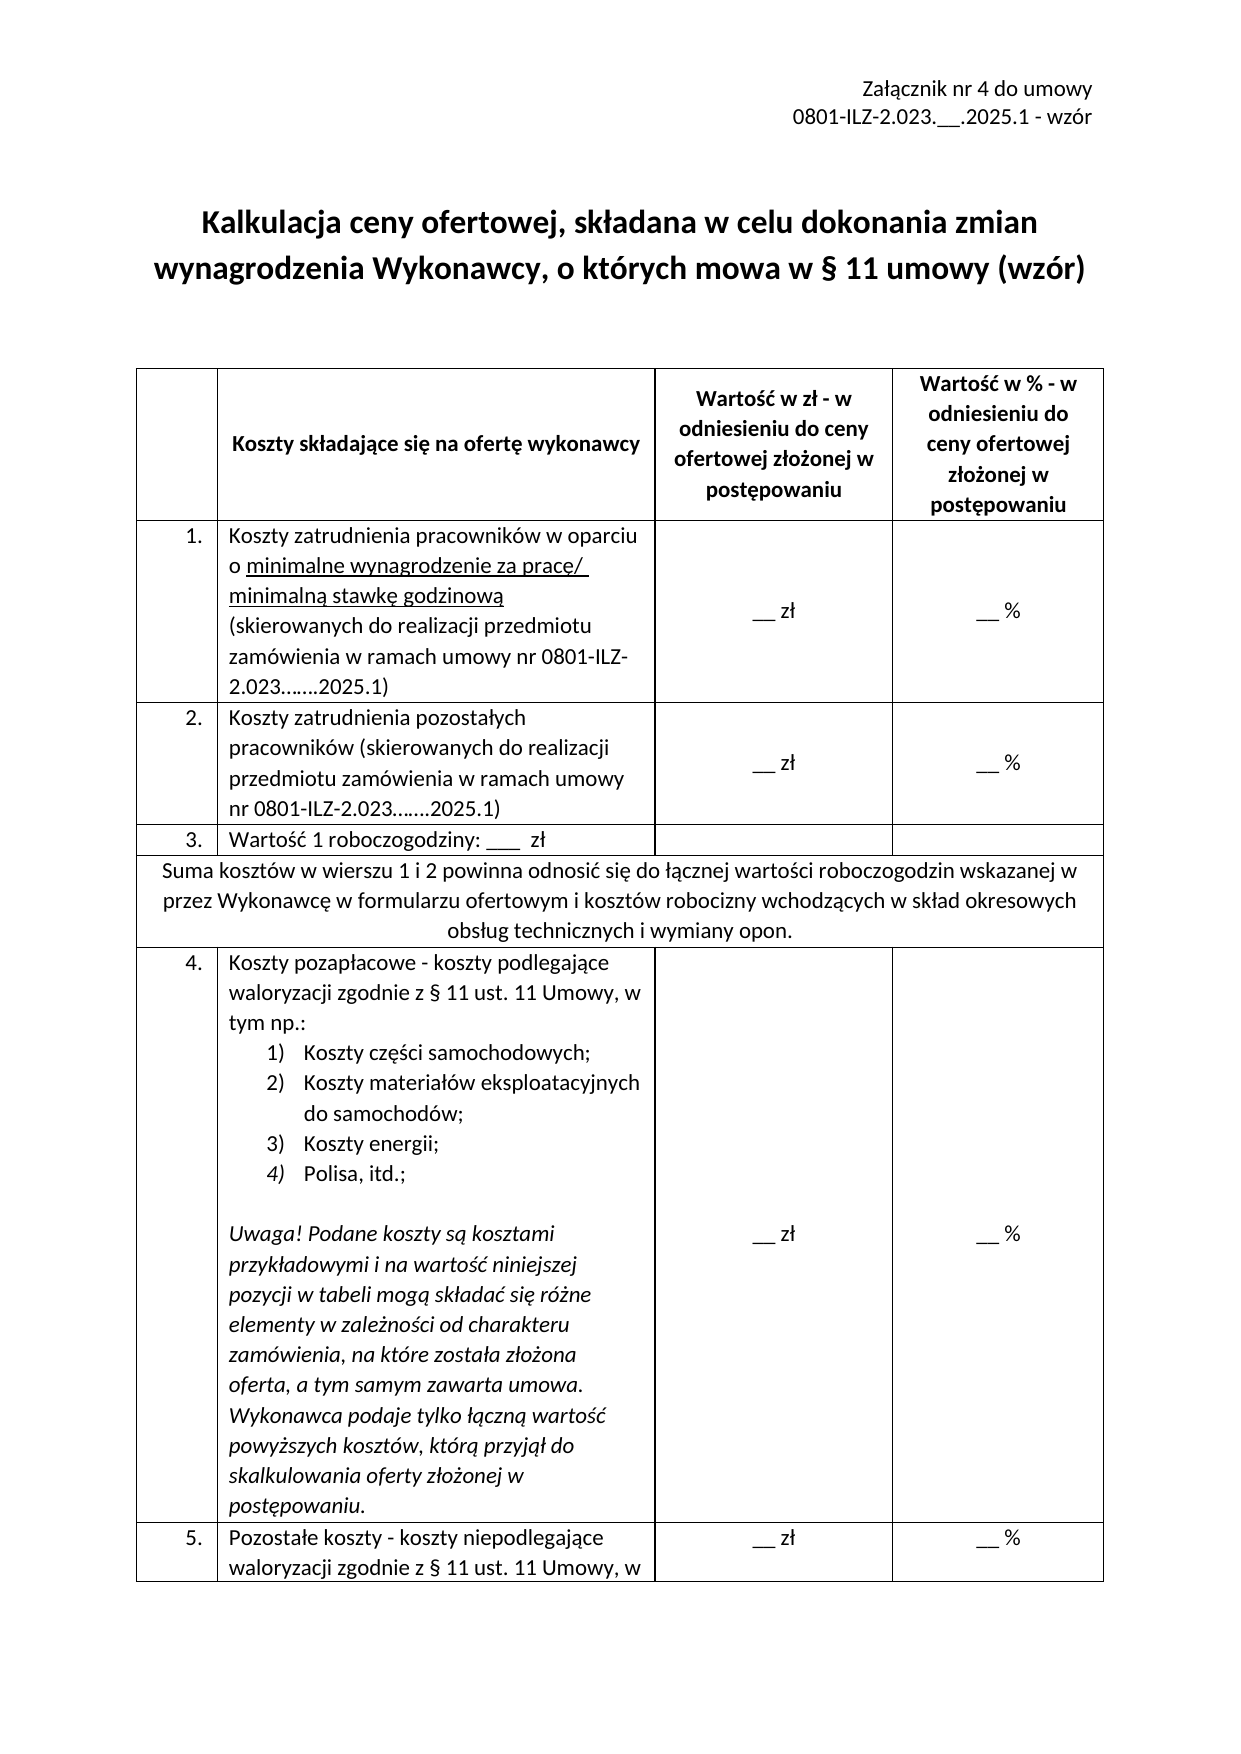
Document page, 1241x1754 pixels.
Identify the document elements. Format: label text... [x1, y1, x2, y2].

table_cell Suma kosztów w wierszu 1 i 2 powinna odnosić się do łącznej wartości roboczogodzin wskazanej w przez Wykonawcę w formularzu ofertowym i kosztów robocizny wchodzących w skład okresowych obsług technicznych i wymiany opon. [137, 856, 1103, 947]
table_cell __ zł [656, 703, 892, 824]
table_cell __ % [893, 948, 1103, 1522]
table_cell [656, 825, 892, 855]
table_cell __ zł [656, 948, 892, 1522]
table_cell __ zł [656, 1523, 892, 1581]
table_cell Wartość 1 roboczogodziny: ___ zł [218, 825, 654, 855]
table_cell Koszty zatrudnienia pracowników w oparciu o minimalne wynagrodzenie za pracę/ minimalną stawkę godzinową (skierowanych do realizacji przedmiotu zamówienia w ramach umowy nr 0801-ILZ-2.023…….2025.1) [218, 521, 654, 702]
table_header Koszty składające się na ofertę wykonawcy [218, 369, 654, 520]
table_cell [137, 1523, 217, 1581]
table_cell Koszty zatrudnienia pozostałych pracowników (skierowanych do realizacji przedmiotu zamówienia w ramach umowy nr 0801-ILZ-2.023…….2025.1) [218, 703, 654, 824]
table_cell [137, 703, 217, 824]
table_cell __ % [893, 703, 1103, 824]
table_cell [218, 1523, 654, 1581]
text Kalkulacja ceny ofertowej, składana w celu dokonania zmian wynagrodzenia Wykonawcy, o których mowa w § 11 umowy (wzór) [148, 201, 1093, 288]
table_header Wartość w % - w odniesieniu do ceny ofertowej złożonej w postępowaniu [893, 369, 1103, 520]
table_cell __ % [893, 521, 1103, 702]
table_cell [893, 825, 1103, 855]
table_cell __ zł [656, 521, 892, 702]
table_cell [137, 521, 217, 702]
table_header Wartość w zł - w odniesieniu do ceny ofertowej złożonej w postępowaniu [656, 369, 892, 520]
table_cell [137, 825, 217, 855]
table_cell Koszty pozapłacowe - koszty podlegające waloryzacji zgodnie z § 11 ust. 11 Umowy, w tym np.: Koszty części samochodowych; Koszty materiałów eksploatacyjnych do samochodów; Koszty energii; Polisa, itd.; Uwaga! Podane koszty są kosztami przykładowymi i na wartość niniejszej pozycji w tabeli mogą składać się różne elementy w zależności od charakteru zamówienia, na które została złożona oferta, a tym samym zawarta umowa. Wykonawca podaje tylko łączną wartość powyższych kosztów, którą przyjął do skalkulowania oferty złożonej w postępowaniu. [218, 948, 654, 1522]
table_cell __ % [893, 1523, 1103, 1581]
table_cell [137, 948, 217, 1522]
table_header [137, 369, 217, 520]
